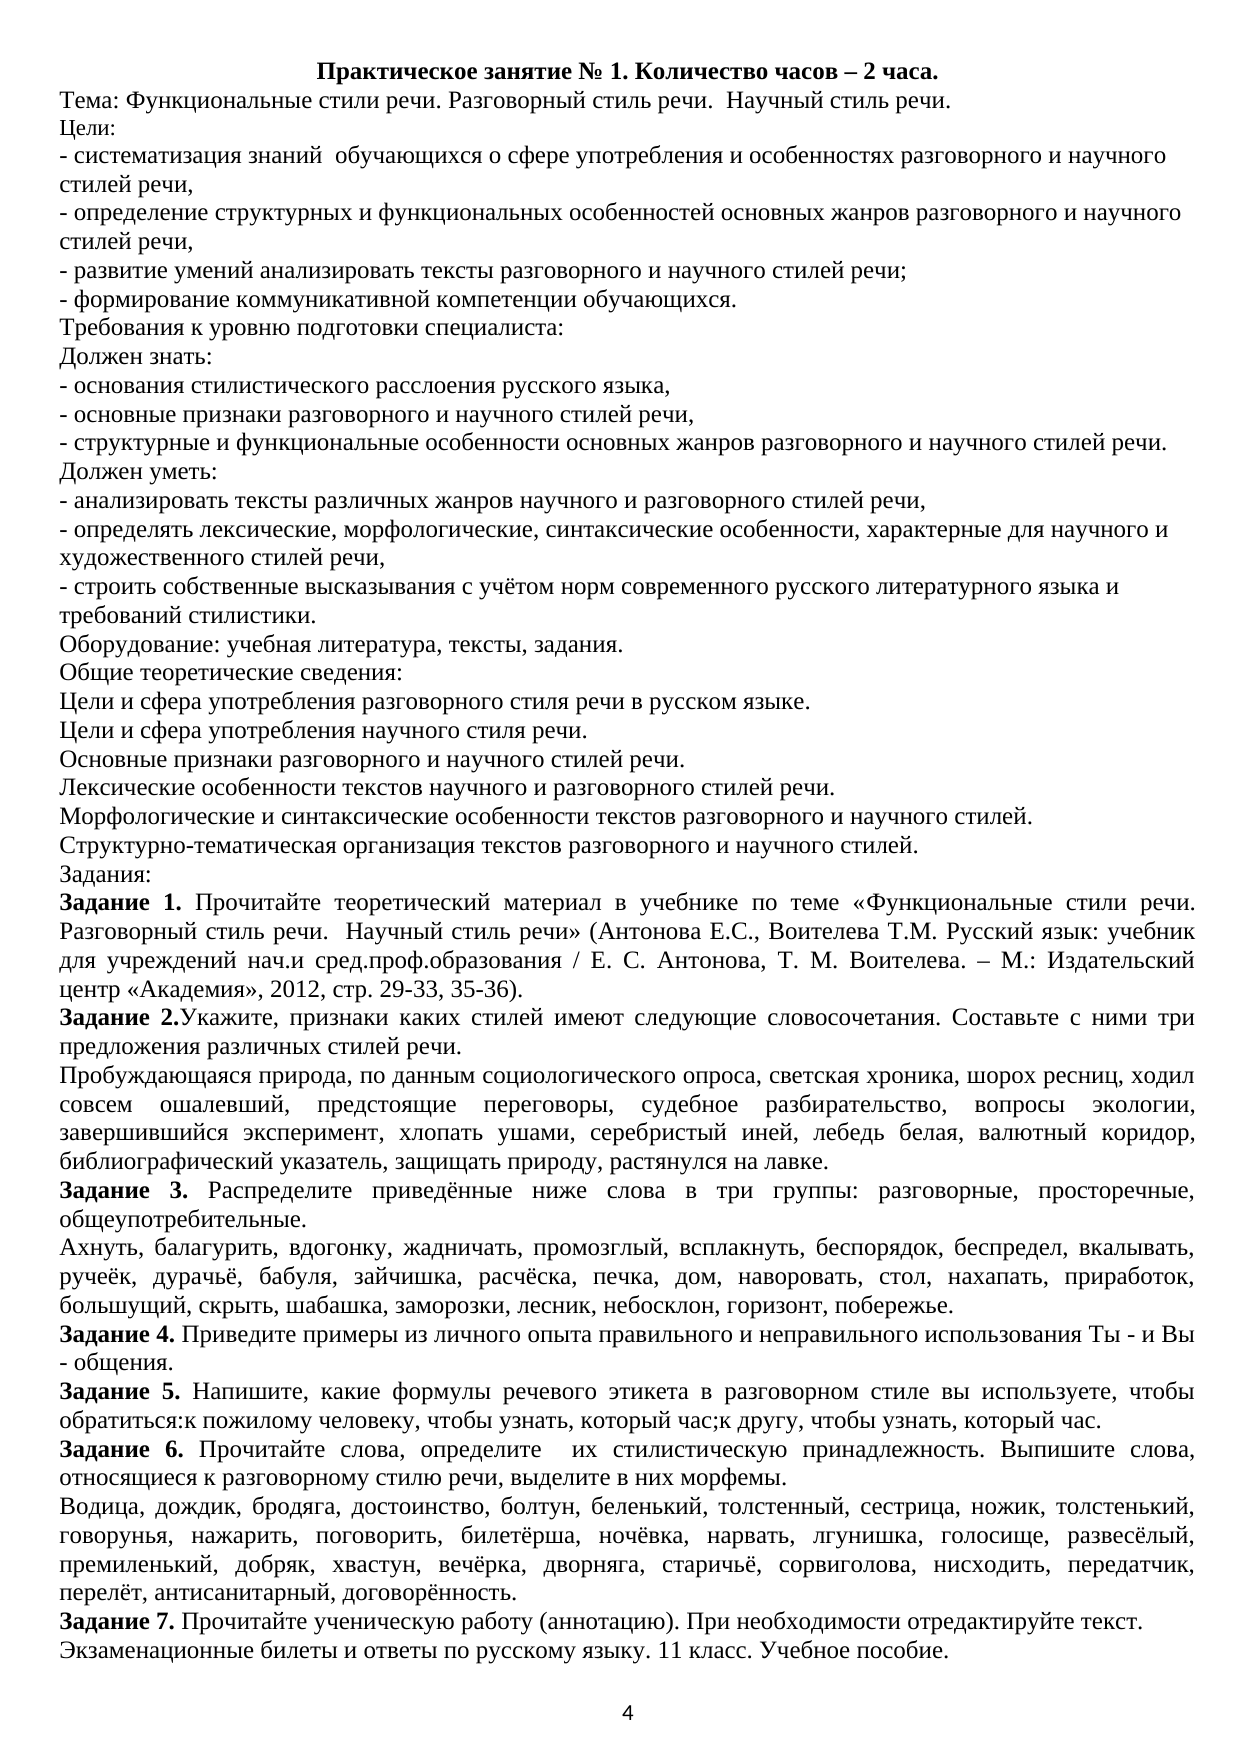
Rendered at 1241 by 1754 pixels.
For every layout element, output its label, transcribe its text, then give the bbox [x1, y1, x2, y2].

text - основные признаки разговорного и научного стилей речи, [59, 399, 1196, 427]
text - систематизация знаний обучающихся о сфере употребления и особенностях разговорного и научного стилей речи, [59, 140, 1196, 197]
text Задание 3. Распределите приведённые ниже слова в три группы: разговорные, просторечные, общеупотребительные. [59, 1175, 1196, 1232]
text Должен уметь: - анализировать тексты различных жанров научного и разговорного стилей речи, - определять лексические, морфологические, синтаксические особенности, характерные для научного и художественного стилей речи, [59, 456, 1196, 571]
text - определение структурных и функциональных особенностей основных жанров разговорного и научного стилей речи, [59, 197, 1196, 255]
text Водица, дождик, бродяга, достоинство, болтун, беленький, толстенный, сестрица, ножик, толстенький, говорунья, нажарить, поговорить, билетёрша, ночёвка, нарвать, лгунишка, голосище, развесёлый, премиленький, добряк, хвастун, вечёрка, дворняга, старичьё, сорвиголова, нисходить, передатчик, перелёт, антисанитарный, договорённость. [59, 1491, 1196, 1606]
text Задание 7. Прочитайте ученическую работу (аннотацию). При необходимости отредактируйте текст. [59, 1606, 1196, 1635]
text Задания: [59, 859, 1196, 887]
text Структурно-тематическая организация текстов разговорного и научного стилей. [59, 830, 1196, 859]
text Морфологические и синтаксические особенности текстов разговорного и научного стилей. [59, 801, 1196, 830]
text Ахнуть, балагурить, вдогонку, жадничать, промозглый, всплакнуть, беспорядок, беспредел, вкалывать, ручеёк, дурачьё, бабуля, зайчишка, расчёска, печка, дом, наворовать, стол, нахапать, приработок, большущий, скрыть, шабашка, заморозки, лесник, небосклон, горизонт, побережье. [59, 1232, 1196, 1319]
text Общие теоретические сведения: [59, 657, 1196, 686]
text Задание 2.Укажите, признаки каких стилей имеют следующие словосочетания. Составьте с ними три предложения различных стилей речи. [59, 1002, 1196, 1060]
text Должен знать: - основания стилистического расслоения русского языка, [59, 341, 1196, 399]
text - структурные и функциональные особенности основных жанров разговорного и научного стилей речи. [59, 427, 1196, 456]
text Лексические особенности текстов научного и разговорного стилей речи. [59, 772, 1196, 801]
text Требования к уровню подготовки специалиста: [59, 312, 1196, 341]
text Цели и сфера употребления научного стиля речи. [59, 715, 1196, 744]
text Цели и сфера употребления разговорного стиля речи в русском языке. [59, 686, 1196, 715]
text Задание 1. Прочитайте теоретический материал в учебнике по теме «Функциональные стили речи. Разговорный стиль речи. Научный стиль речи» (Антонова Е.С., Воителева Т.М. Русский язык: учебник для учреждений нач.и сред.проф.образования / Е. С. Антонова, Т. М. Воителева. – М.: Издательский центр «Академия», 2012, стр. 29-33, 35-36). [59, 887, 1196, 1002]
text Задание 6. Прочитайте слова, определите их стилистическую принадлежность. Выпишите слова, относящиеся к разговорному стилю речи, выделите в них морфемы. [59, 1434, 1196, 1491]
text Пробуждающаяся природа, по данным социологического опроса, светская хроника, шорох ресниц, ходил совсем ошалевший, предстоящие переговоры, судебное разбирательство, вопросы экологии, завершившийся эксперимент, хлопать ушами, серебристый иней, лебедь белая, валютный коридор, библиографический указатель, защищать природу, растянулся на лавке. [59, 1060, 1196, 1175]
text Практическое занятие № 1. Количество часов – 2 часа. [59, 56, 1196, 85]
text - развитие умений анализировать тексты разговорного и научного стилей речи; - формирование коммуникативной компетенции обучающихся. [59, 255, 1196, 312]
text - строить собственные высказывания с учётом норм современного русского литературного языка и требований стилистики. [59, 571, 1196, 629]
text Тема: Функциональные стили речи. Разговорный стиль речи. Научный стиль речи. [59, 85, 1196, 113]
text Задание 5. Напишите, какие формулы речевого этикета в разговорном стиле вы используете, чтобы обратиться:к пожилому человеку, чтобы узнать, который час;к другу, чтобы узнать, который час. [59, 1376, 1196, 1434]
text Задание 4. Приведите примеры из личного опыта правильного и неправильного использования Ты - и Вы - общения. [59, 1319, 1196, 1376]
text Основные признаки разговорного и научного стилей речи. [59, 744, 1196, 772]
text Экзаменационные билеты и ответы по русскому языку. 11 класс. Учебное пособие. [59, 1635, 1196, 1664]
text Оборудование: учебная литература, тексты, задания. [59, 629, 1196, 657]
text Цели: [59, 113, 1196, 140]
